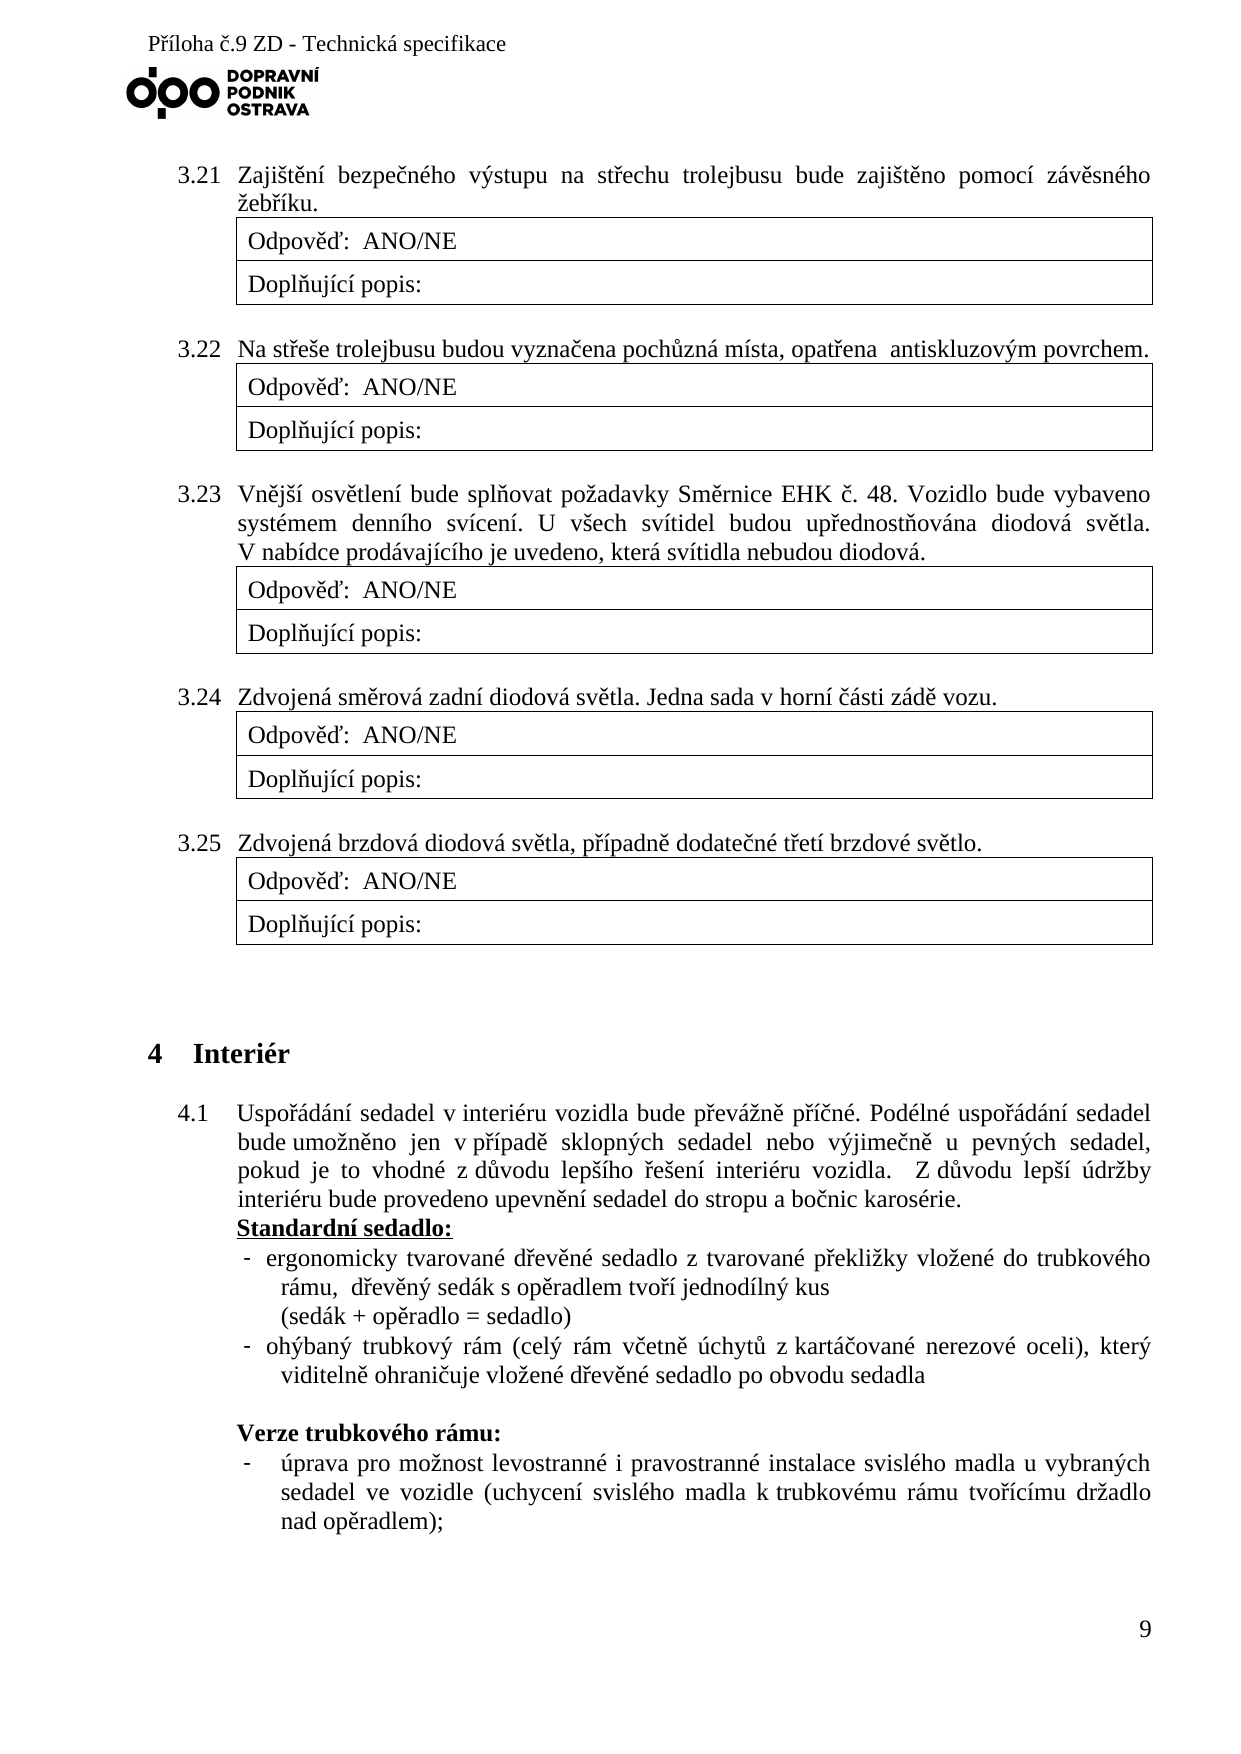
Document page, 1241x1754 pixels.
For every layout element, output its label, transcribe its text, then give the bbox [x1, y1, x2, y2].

list Verze trubkového rámu: [236, 1418, 1152, 1447]
table_header Odpověď: ANO/NE [237, 858, 1152, 900]
list Zdvojená směrová zadní diodová světla. Jedna sada v horní části zádě vozu. [177, 682, 1152, 711]
list Vnější osvětlení bude splňovat požadavky Směrnice EHK č. 48. Vozidlo bude vybaveno systémem denního svícení. U všech svítidel budou upřednostňována diodová světla. V nabídce prodávajícího je uvedeno, která svítidla nebudou diodová. [177, 479, 1152, 566]
table_header Odpověď: ANO/NE [237, 364, 1152, 406]
picture [126, 67, 320, 119]
list úprava pro možnost levostranné i pravostranné instalace svislého madla u vybraných sedadel ve vozidle (uchycení svislého madla k trubkovému rámu tvořícímu držadlo nad opěradlem); [243, 1447, 1152, 1535]
table_cell Doplňující popis: [237, 756, 1152, 798]
table_cell Doplňující popis: [237, 407, 1152, 450]
table_header Odpověď: ANO/NE [237, 712, 1152, 754]
list Zajištění bezpečného výstupu na střechu trolejbusu bude zajištěno pomocí závěsného žebříku. [177, 160, 1152, 217]
list Zdvojená brzdová diodová světla, případně dodatečné třetí brzdové světlo. [177, 828, 1152, 857]
list Na střeše trolejbusu budou vyznačena pochůzná místa, opatřena antiskluzovým povrchem. [177, 334, 1152, 363]
table_cell Doplňující popis: [237, 610, 1152, 653]
table_cell Doplňující popis: [237, 261, 1152, 304]
table_header Odpověď: ANO/NE [237, 218, 1152, 260]
list ergonomicky tvarované dřevěné sedadlo z tvarované překližky vložené do trubkového rámu, dřevěný sedák s opěradlem tvoří jednodílný kus [243, 1242, 1152, 1301]
subtitle Interiér [148, 1036, 1152, 1069]
table_cell Doplňující popis: [237, 901, 1152, 944]
list ohýbaný trubkový rám (celý rám včetně úchytů z kartáčované nerezové oceli), který viditelně ohraničuje vložené dřevěné sedadlo po obvodu sedadla [243, 1330, 1152, 1389]
list (sedák + opěradlo = sedadlo) [281, 1301, 1152, 1330]
text Standardní sedadlo: [236, 1213, 1152, 1242]
list Uspořádání sedadel v interiéru vozidla bude převážně příčné. Podélné uspořádání sedadel bude umožněno jen v případě sklopných sedadel nebo výjimečně u pevných sedadel, pokud je to vhodné z důvodu lepšího řešení interiéru vozidla. Z důvodu lepší údržby interiéru bude provedeno upevnění sedadel do stropu a bočnic karosérie. [177, 1098, 1152, 1213]
table_header Odpověď: ANO/NE [237, 567, 1152, 609]
